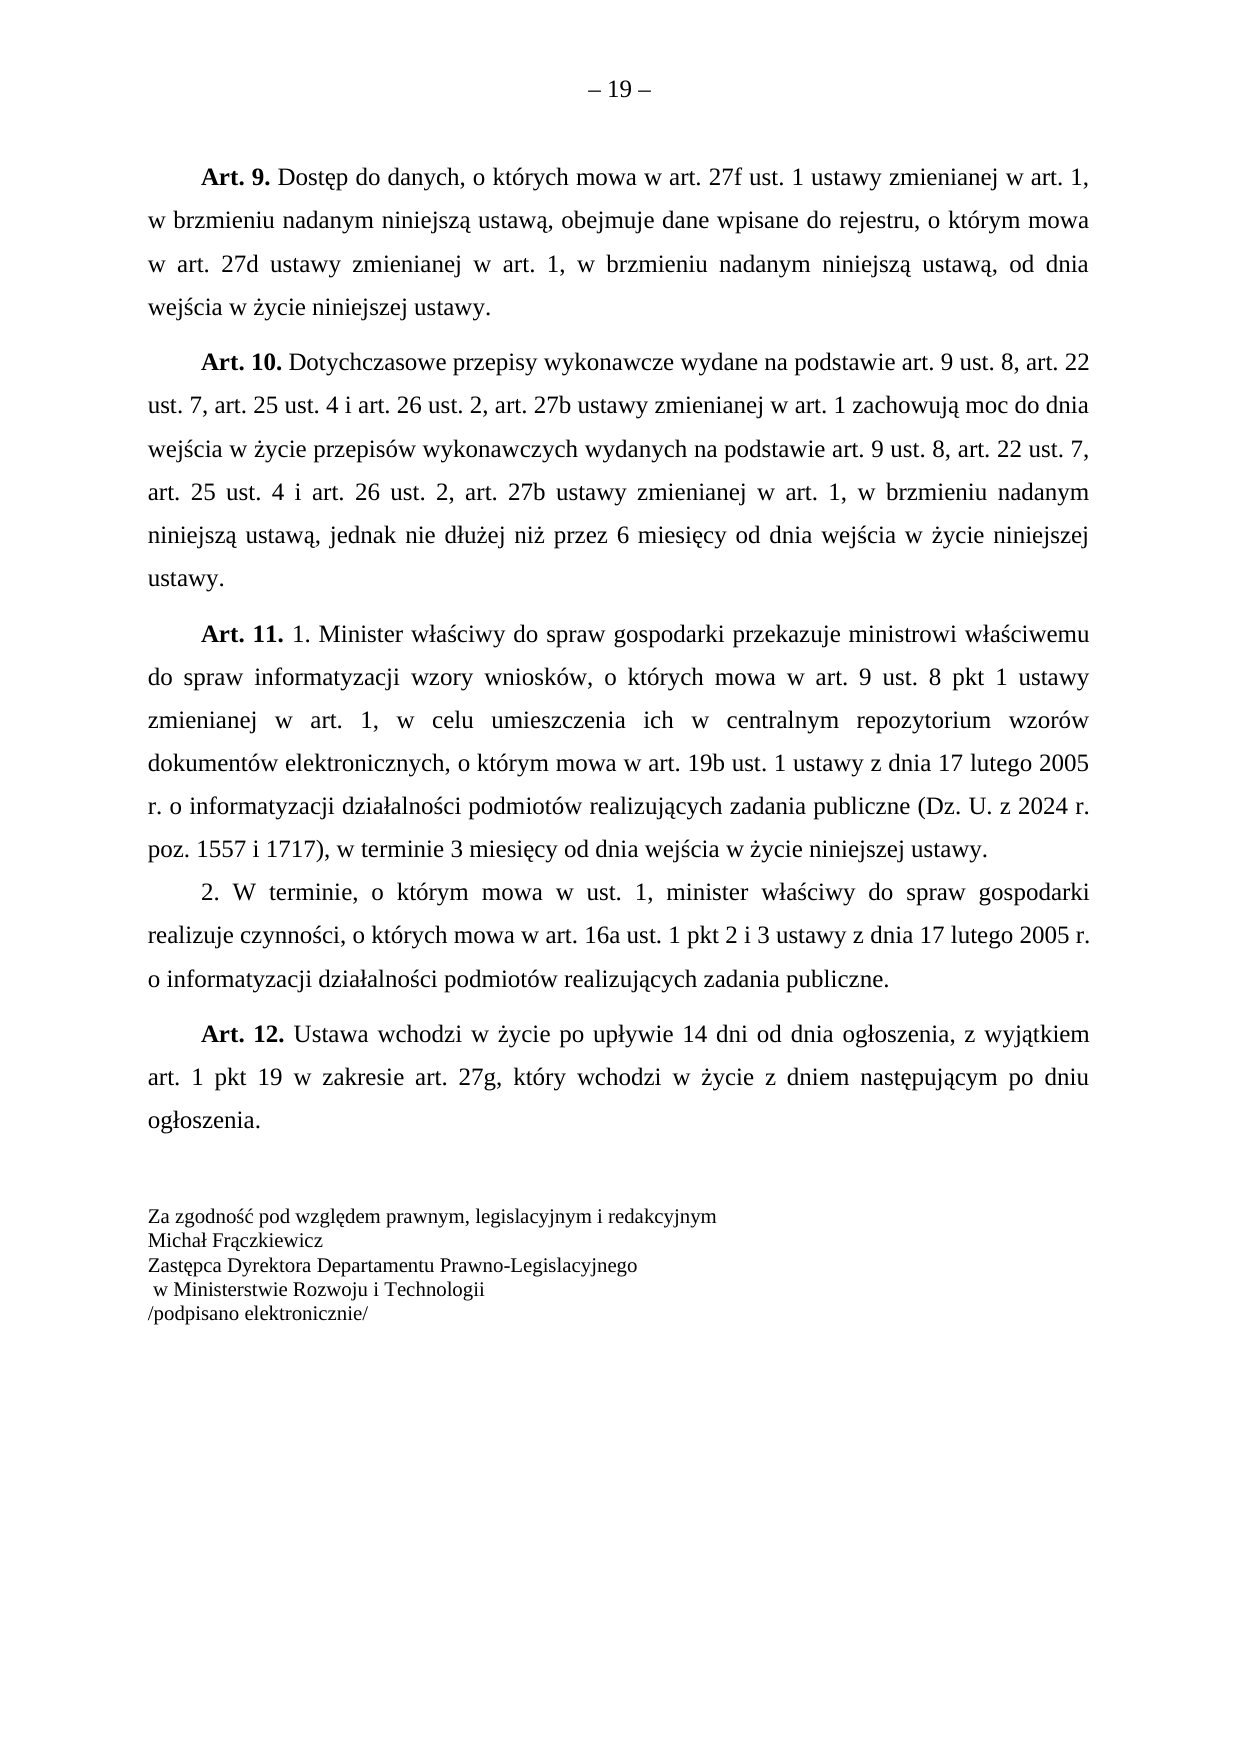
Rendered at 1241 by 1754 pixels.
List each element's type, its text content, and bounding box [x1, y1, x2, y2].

text w Ministerstwie Rozwoju i Technologii [148, 1277, 1091, 1301]
text Art. 10. Dotychczasowe przepisy wykonawcze wydane na podstawie art. 9 ust. 8, art. 22 ust. 7, art. 25 ust. 4 i art. 26 ust. 2, art. 27b ustawy zmienianej w art. 1 zachowują moc do dnia wejścia w życie przepisów wykonawczych wydanych na podstawie art. 9 ust. 8, art. 22 ust. 7, art. 25 ust. 4 i art. 26 ust. 2, art. 27b ustawy zmienianej w art. 1, w brzmieniu nadanym niniejszą ustawą, jednak nie dłużej niż przez 6 miesięcy od dnia wejścia w życie niniejszej ustawy. [148, 347, 1091, 592]
text 2. W terminie, o którym mowa w ust. 1, minister właściwy do spraw gospodarki realizuje czynności, o których mowa w art. 16a ust. 1 pkt 2 i 3 ustawy z dnia 17 lutego 2005 r. o informatyzacji działalności podmiotów realizujących zadania publiczne. [148, 877, 1091, 992]
text Art. 12. Ustawa wchodzi w życie po upływie 14 dni od dnia ogłoszenia, z wyjątkiem art. 1 pkt 19 w zakresie art. 27g, który wchodzi w życie z dniem następującym po dniu ogłoszenia. [148, 1019, 1091, 1134]
text Art. 9. Dostęp do danych, o których mowa w art. 27f ust. 1 ustawy zmienianej w art. 1, w brzmieniu nadanym niniejszą ustawą, obejmuje dane wpisane do rejestru, o którym mowa w art. 27d ustawy zmienianej w art. 1, w brzmieniu nadanym niniejszą ustawą, od dnia wejścia w życie niniejszej ustawy. [148, 162, 1091, 321]
text Michał Frączkiewicz [148, 1228, 1091, 1252]
text /podpisano elektronicznie/ [148, 1301, 1091, 1325]
text Za zgodność pod względem prawnym, legislacyjnym i redakcyjnym [148, 1204, 1091, 1228]
text Art. 11. 1. Minister właściwy do spraw gospodarki przekazuje ministrowi właściwemu do spraw informatyzacji wzory wniosków, o których mowa w art. 9 ust. 8 pkt 1 ustawy zmienianej w art. 1, w celu umieszczenia ich w centralnym repozytorium wzorów dokumentów elektronicznych, o którym mowa w art. 19b ust. 1 ustawy z dnia 17 lutego 2005 r. o informatyzacji działalności podmiotów realizujących zadania publiczne (Dz. U. z 2024 r. poz. 1557 i 1717), w terminie 3 miesięcy od dnia wejścia w życie niniejszej ustawy. [148, 619, 1091, 863]
text Zastępca Dyrektora Departamentu Prawno-Legislacyjnego [148, 1252, 1091, 1277]
